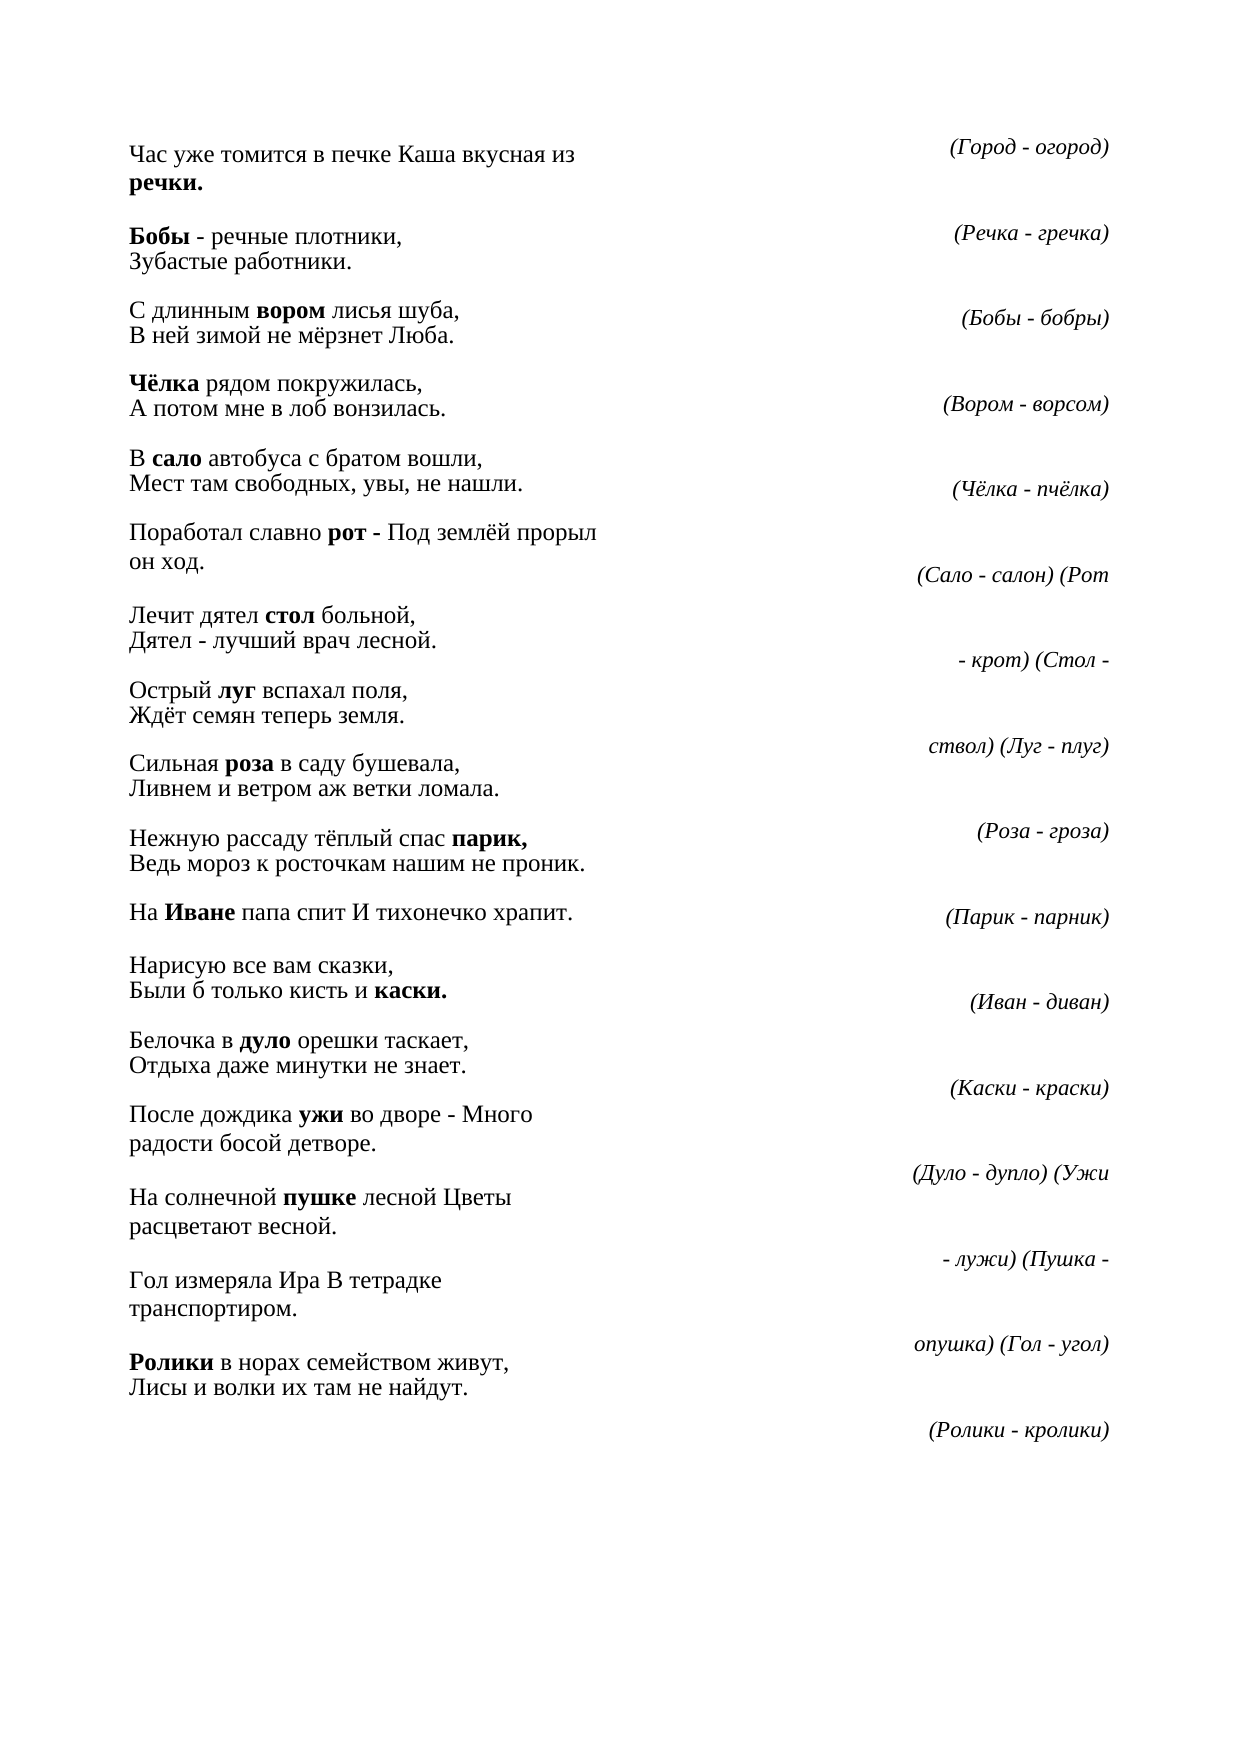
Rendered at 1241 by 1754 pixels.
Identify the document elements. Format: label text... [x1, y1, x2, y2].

text Сильная роза в саду бушевала, [129, 752, 622, 777]
text Мест там свободных, увы, не нашли. [129, 471, 622, 496]
text Поработал славно рот - Под землёй прорыл он ход. [129, 517, 597, 575]
text Дятел - лучший врач лесной. [129, 628, 622, 653]
text А потом мне в лоб вонзилась. [129, 397, 622, 422]
text Были б только кисть и каски. [129, 979, 622, 1004]
text Острый луг вспахал поля, [129, 678, 622, 703]
text Бобы - речные плотники, [129, 224, 622, 249]
text Белочка в дуло орешки таскает, [129, 1028, 622, 1053]
text Ролики в норах семейством живут, [129, 1350, 622, 1375]
text На Иване папа спит И тихонечко храпит. [129, 898, 597, 926]
text На солнечной пушке лесной Цветы расцветают весной. [129, 1182, 597, 1240]
text Нарисую все вам сказки, [129, 954, 622, 979]
text Лечит дятел стол больной, [129, 603, 622, 628]
text Зубастые работники. [129, 249, 622, 274]
text Отдыха даже минутки не знает. [129, 1053, 622, 1078]
text Нежную рассаду тёплый спас парик, [129, 826, 622, 851]
text В сало автобуса с братом вошли, [129, 446, 622, 471]
text Ведь мороз к росточкам нашим не проник. [129, 851, 622, 876]
text С длинным вором лисья шуба, [129, 298, 622, 323]
text Чёлка рядом покружилась, [129, 372, 622, 397]
text Гол измеряла Ира В тетрадке транспортиром. [129, 1266, 597, 1323]
text Час уже томится в печке Каша вкусная из речки. [129, 139, 597, 197]
text Лисы и волки их там не найдут. [129, 1375, 622, 1400]
text Ливнем и ветром аж ветки ломала. [129, 777, 622, 802]
text После дождика ужи во дворе - Много радости босой детворе. [129, 1099, 597, 1157]
text В ней зимой не мёрзнет Люба. [129, 323, 622, 348]
text Ждёт семян теперь земля. [129, 703, 622, 728]
